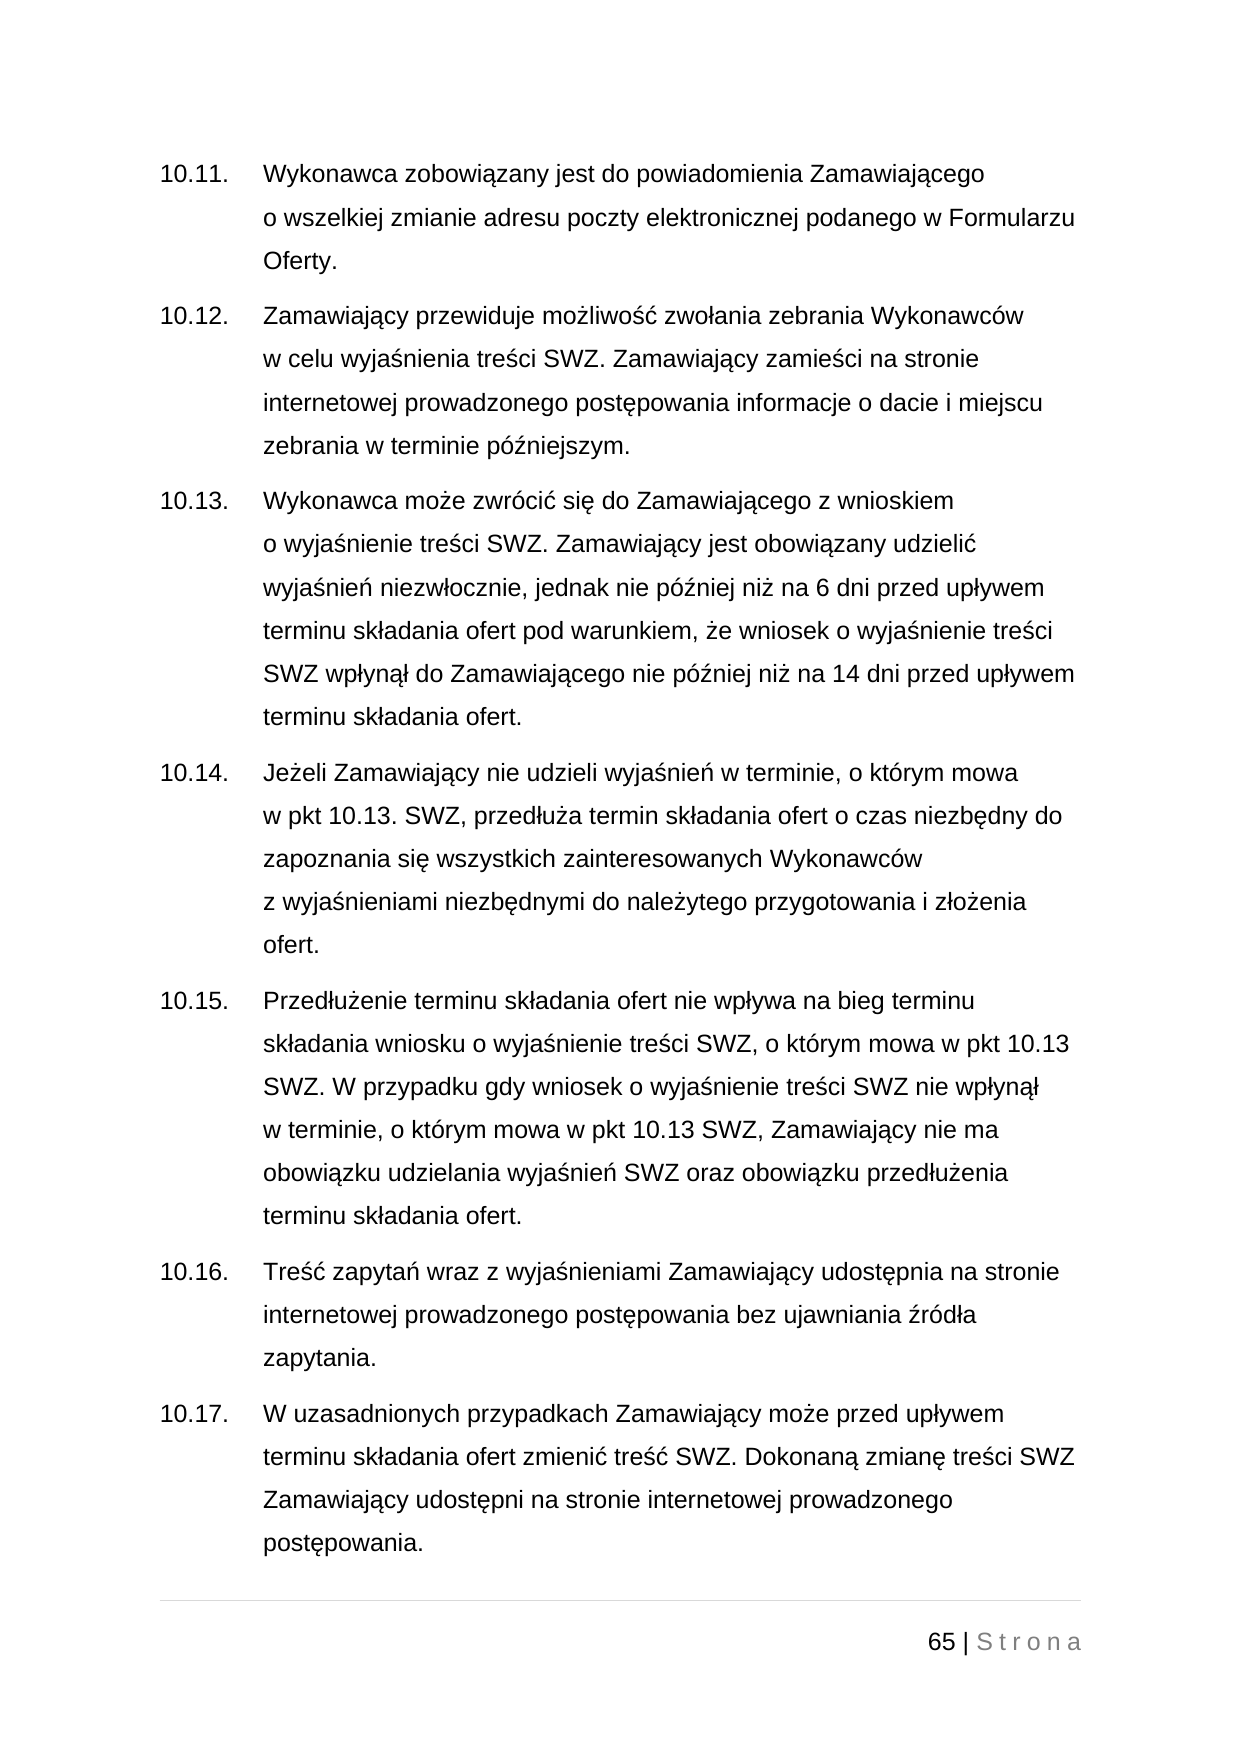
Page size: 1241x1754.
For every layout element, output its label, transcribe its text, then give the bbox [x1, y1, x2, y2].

text 10.13. Wykonawca może zwrócić się do Zamawiającego z wnioskiem o wyjaśnienie treści SWZ. Zamawiający jest obowiązany udzielić wyjaśnień niezwłocznie, jednak nie później niż na 6 dni przed upływem terminu składania ofert pod warunkiem, że wniosek o wyjaśnienie treści SWZ wpłynął do Zamawiającego nie później niż na 14 dni przed upływem terminu składania ofert. [159, 486, 1081, 731]
text 10.16. Treść zapytań wraz z wyjaśnieniami Zamawiający udostępnia na stronie internetowej prowadzonego postępowania bez ujawniania źródła zapytania. [159, 1257, 1081, 1372]
text 10.11. Wykonawca zobowiązany jest do powiadomienia Zamawiającego o wszelkiej zmianie adresu poczty elektronicznej podanego w Formularzu Oferty. [159, 159, 1081, 274]
text 10.12. Zamawiający przewiduje możliwość zwołania zebrania Wykonawców w celu wyjaśnienia treści SWZ. Zamawiający zamieści na stronie internetowej prowadzonego postępowania informacje o dacie i miejscu zebrania w terminie późniejszym. [159, 301, 1081, 459]
text 10.14. Jeżeli Zamawiający nie udzieli wyjaśnień w terminie, o którym mowa w pkt 10.13. SWZ, przedłuża termin składania ofert o czas niezbędny do zapoznania się wszystkich zainteresowanych Wykonawców z wyjaśnieniami niezbędnymi do należytego przygotowania i złożenia ofert. [159, 758, 1081, 959]
text 10.15. Przedłużenie terminu składania ofert nie wpływa na bieg terminu składania wniosku o wyjaśnienie treści SWZ, o którym mowa w pkt 10.13 SWZ. W przypadku gdy wniosek o wyjaśnienie treści SWZ nie wpłynął w terminie, o którym mowa w pkt 10.13 SWZ, Zamawiający nie ma obowiązku udzielania wyjaśnień SWZ oraz obowiązku przedłużenia terminu składania ofert. [159, 986, 1081, 1230]
text 10.17. W uzasadnionych przypadkach Zamawiający może przed upływem terminu składania ofert zmienić treść SWZ. Dokonaną zmianę treści SWZ Zamawiający udostępni na stronie internetowej prowadzonego postępowania. [159, 1399, 1081, 1557]
